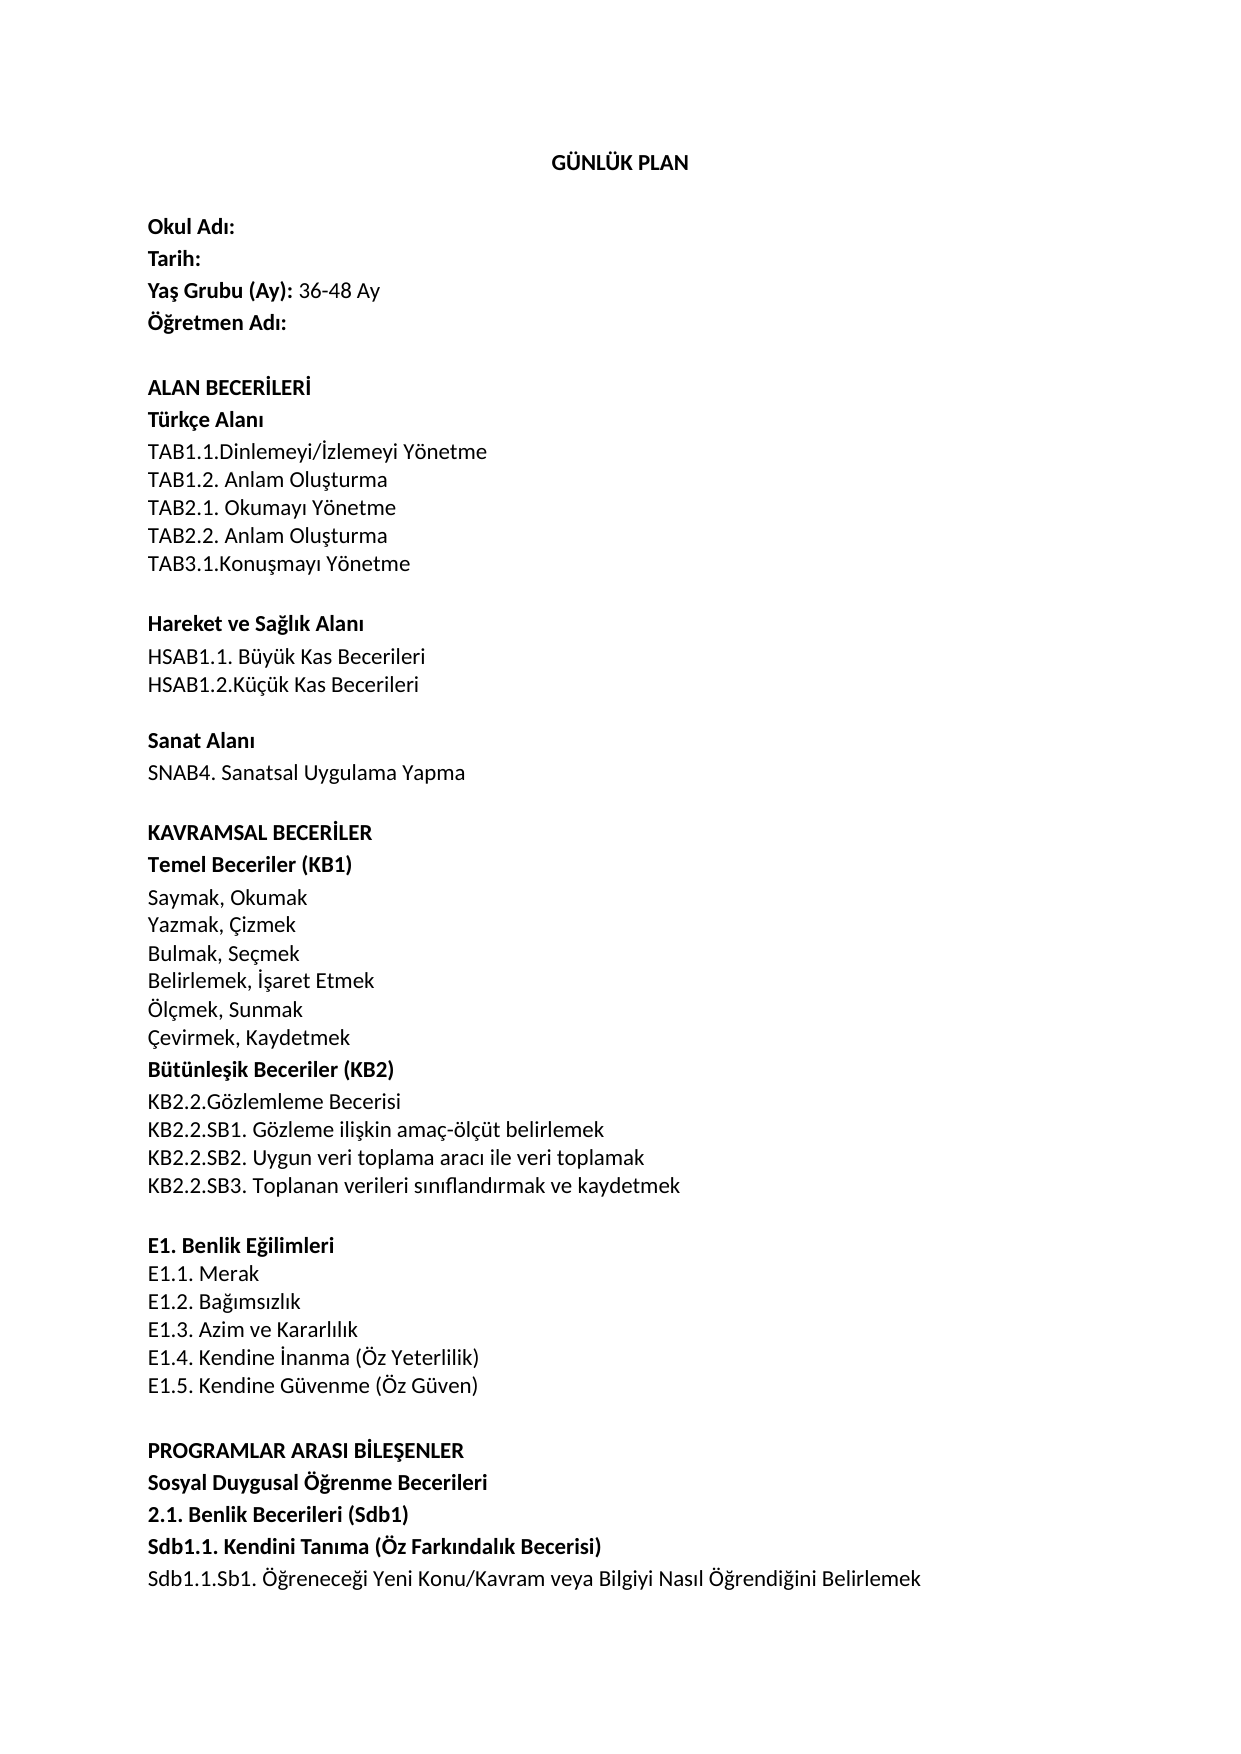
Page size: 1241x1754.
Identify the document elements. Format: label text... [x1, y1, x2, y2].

text TAB1.1.Dinlemeyi/İzlemeyi Yönetme [148, 437, 1093, 465]
text KAVRAMSAL BECERİLER [148, 818, 1093, 846]
text E1.5. Kendine Güvenme (Öz Güven) [148, 1371, 1093, 1399]
text Belirlemek, İşaret Etmek [148, 967, 1093, 995]
text Ölçmek, Sunmak [148, 995, 1093, 1023]
text Saymak, Okumak [148, 883, 1093, 911]
text Öğretmen Adı: [148, 308, 1093, 337]
text Sanat Alanı [148, 726, 1093, 754]
text Hareket ve Sağlık Alanı [148, 609, 1093, 638]
text PROGRAMLAR ARASI BİLEŞENLER [148, 1436, 1093, 1464]
text GÜNLÜK PLAN [148, 148, 1093, 176]
text Yazmak, Çizmek [148, 911, 1093, 939]
text E1.2. Bağımsızlık [148, 1287, 1093, 1315]
text ALAN BECERİLERİ [148, 373, 1093, 401]
text TAB3.1.Konuşmayı Yönetme [148, 549, 1093, 577]
text Bütünleşik Beceriler (KB2) [148, 1055, 1093, 1083]
text TAB1.2. Anlam Oluşturma [148, 465, 1093, 493]
text E1. Benlik Eğilimleri [148, 1231, 1093, 1259]
text Sdb1.1. Kendini Tanıma (Öz Farkındalık Becerisi) [148, 1532, 1093, 1560]
text Yaş Grubu (Ay): 36-48 Ay [148, 276, 1093, 304]
text Bulmak, Seçmek [148, 939, 1093, 967]
text KB2.2.Gözlemleme Becerisi [148, 1087, 1093, 1115]
text Tarih: [148, 244, 1093, 272]
text HSAB1.1. Büyük Kas Becerileri [148, 642, 1093, 670]
text KB2.2.SB1. Gözleme ilişkin amaç-ölçüt belirlemek [148, 1115, 1093, 1143]
text Temel Beceriler (KB1) [148, 850, 1093, 878]
text Sosyal Duygusal Öğrenme Becerileri [148, 1468, 1093, 1496]
text Türkçe Alanı [148, 405, 1093, 433]
text KB2.2.SB2. Uygun veri toplama aracı ile veri toplamak [148, 1143, 1093, 1171]
text TAB2.2. Anlam Oluşturma [148, 521, 1093, 549]
text Sdb1.1.Sb1. Öğreneceği Yeni Konu/Kavram veya Bilgiyi Nasıl Öğrendiğini Belirlemek [148, 1564, 1093, 1593]
text 2.1. Benlik Becerileri (Sdb1) [148, 1500, 1093, 1528]
text Okul Adı: [148, 212, 1093, 240]
text E1.1. Merak [148, 1259, 1093, 1287]
text KB2.2.SB3. Toplanan verileri sınıflandırmak ve kaydetmek [148, 1171, 1093, 1199]
text E1.3. Azim ve Kararlılık [148, 1315, 1093, 1343]
text HSAB1.2.Küçük Kas Becerileri [148, 670, 1093, 698]
text TAB2.1. Okumayı Yönetme [148, 493, 1093, 521]
text SNAB4. Sanatsal Uygulama Yapma [148, 758, 1093, 786]
text E1.4. Kendine İnanma (Öz Yeterlilik) [148, 1343, 1093, 1371]
text Çevirmek, Kaydetmek [148, 1023, 1093, 1051]
